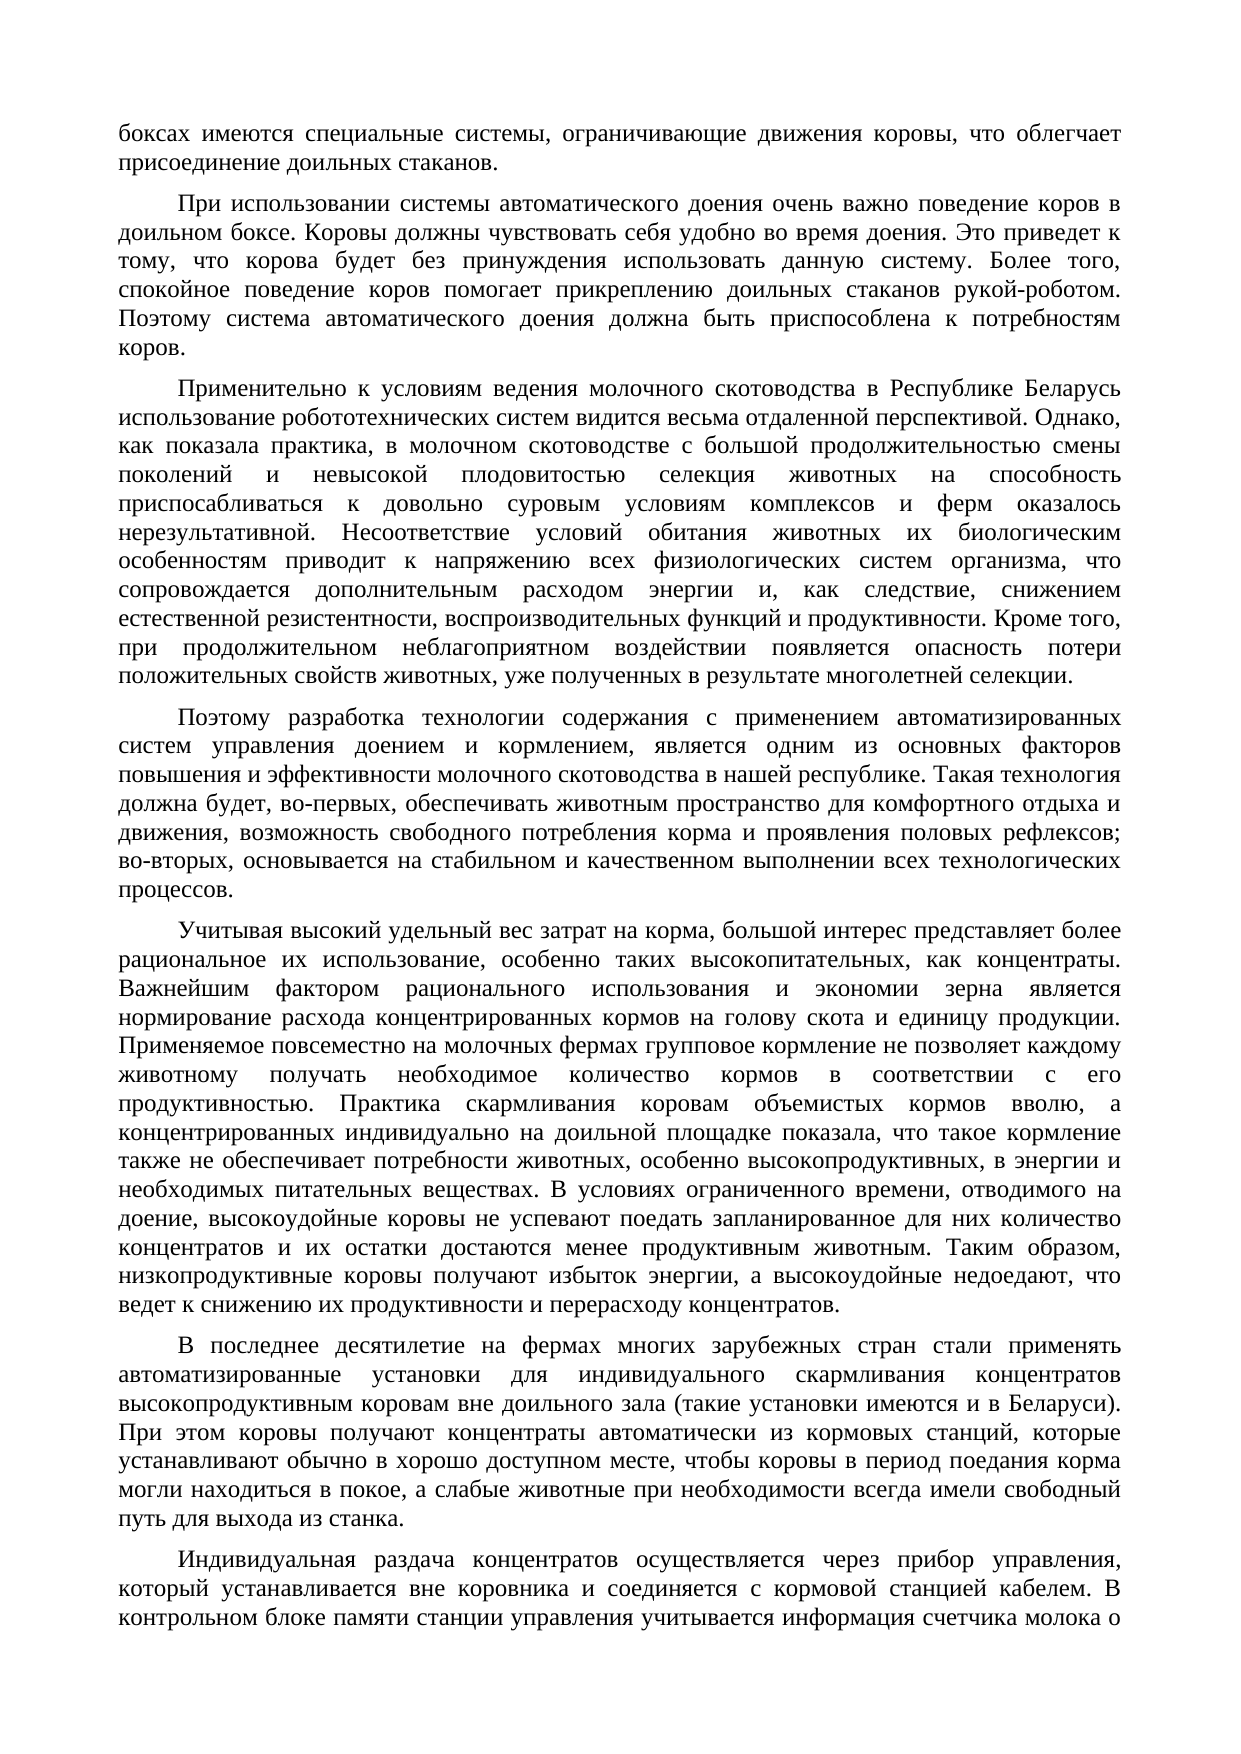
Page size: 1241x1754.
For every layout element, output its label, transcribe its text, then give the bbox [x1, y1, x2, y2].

text Учитывая высокий удельный вес затрат на корма, большой интерес представляет более рациональное их использование, особенно таких высокопитательных, как концентраты. Важнейшим фактором рационального использования и экономии зерна является нормирование расхода концентрированных кормов на голову скота и единицу продукции. Применяемое повсеместно на молочных фермах групповое кормление не позволяет каждому животному получать необходимое количество кормов в соответствии с его продуктивностью. Практика скармливания коровам объемистых кормов вволю, а концентрированных индивидуально на доильной площадке показала, что такое кормление также не обеспечивает потребности животных, особенно высокопродуктивных, в энергии и необходимых питательных веществах. В условиях ограниченного времени, отводимого на доение, высокоудойные коровы не успевают поедать запланированное для них количество концентратов и их остатки достаются менее продуктивным животным. Таким образом, низкопродуктивные коровы получают избыток энергии, а высокоудойные недоедают, что ведет к снижению их продуктивности и перерасходу концентратов. [118, 916, 1122, 1318]
text Применительно к условиям ведения молочного скотоводства в Республике Беларусь использование робототехнических систем видится весьма отдаленной перспективой. Однако, как показала практика, в молочном скотоводстве с большой продолжительностью смены поколений и невысокой плодовитостью селекция животных на способность приспосабливаться к довольно суровым условиям комплексов и ферм оказалось нерезультативной. Несоответствие условий обитания животных их биологическим особенностям приводит к напряжению всех физиологических систем организма, что сопровождается дополнительным расходом энергии и, как следствие, снижением естественной резистентности, воспроизводительных функций и продуктивности. Кроме того, при продолжительном неблагоприятном воздействии появляется опасность потери положительных свойств животных, уже полученных в результате многолетней селекции. [118, 373, 1122, 689]
text В последнее десятилетие на фермах многих зарубежных стран стали применять автоматизированные установки для индивидуального скармливания концентратов высокопродуктивным коровам вне доильного зала (такие установки имеются и в Беларуси). При этом коровы получают концентраты автоматически из кормовых станций, которые устанавливают обычно в хорошо доступном месте, чтобы коровы в период поедания корма могли находиться в покое, а слабые животные при необходимости всегда имели свободный путь для выхода из станка. [118, 1331, 1122, 1532]
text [118, 1544, 1122, 1631]
text Поэтому разработка технологии содержания с применением автоматизированных систем управления доением и кормлением, является одним из основных факторов повышения и эффективности молочного скотоводства в нашей республике. Такая технология должна будет, во-первых, обеспечивать животным пространство для комфортного отдыха и движения, возможность свободного потребления корма и проявления половых рефлексов; во-вторых, основывается на стабильном и качественном выполнении всех технологических процессов. [118, 702, 1122, 903]
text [118, 118, 1122, 176]
text При использовании системы автоматического доения очень важно поведение коров в доильном боксе. Коровы должны чувствовать себя удобно во время доения. Это приведет к тому, что корова будет без принуждения использовать данную систему. Более того, спокойное поведение коров помогает прикреплению доильных стаканов рукой-роботом. Поэтому система автоматического доения должна быть приспособлена к потребностям коров. [118, 188, 1122, 361]
